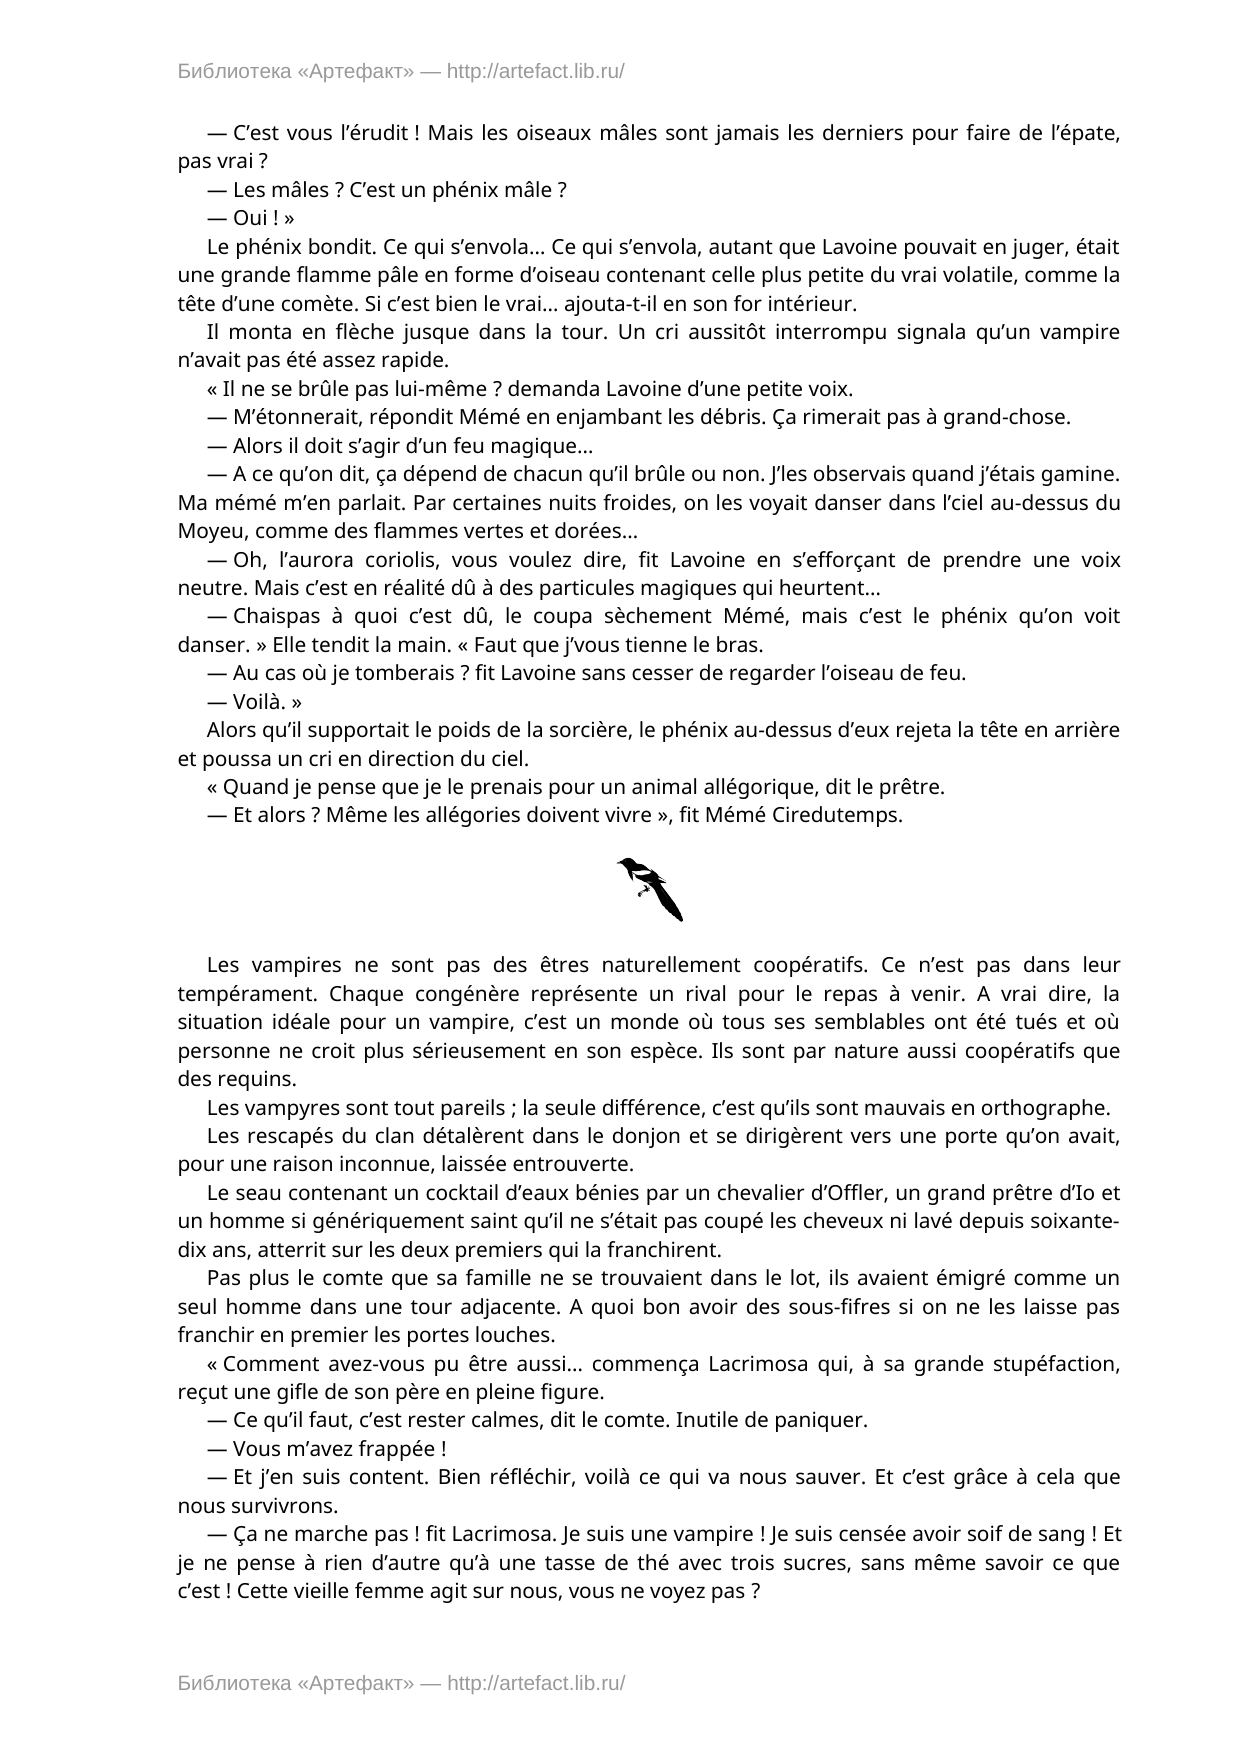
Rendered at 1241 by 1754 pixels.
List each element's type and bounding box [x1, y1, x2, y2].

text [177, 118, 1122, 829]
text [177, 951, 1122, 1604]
picture [616, 857, 683, 922]
